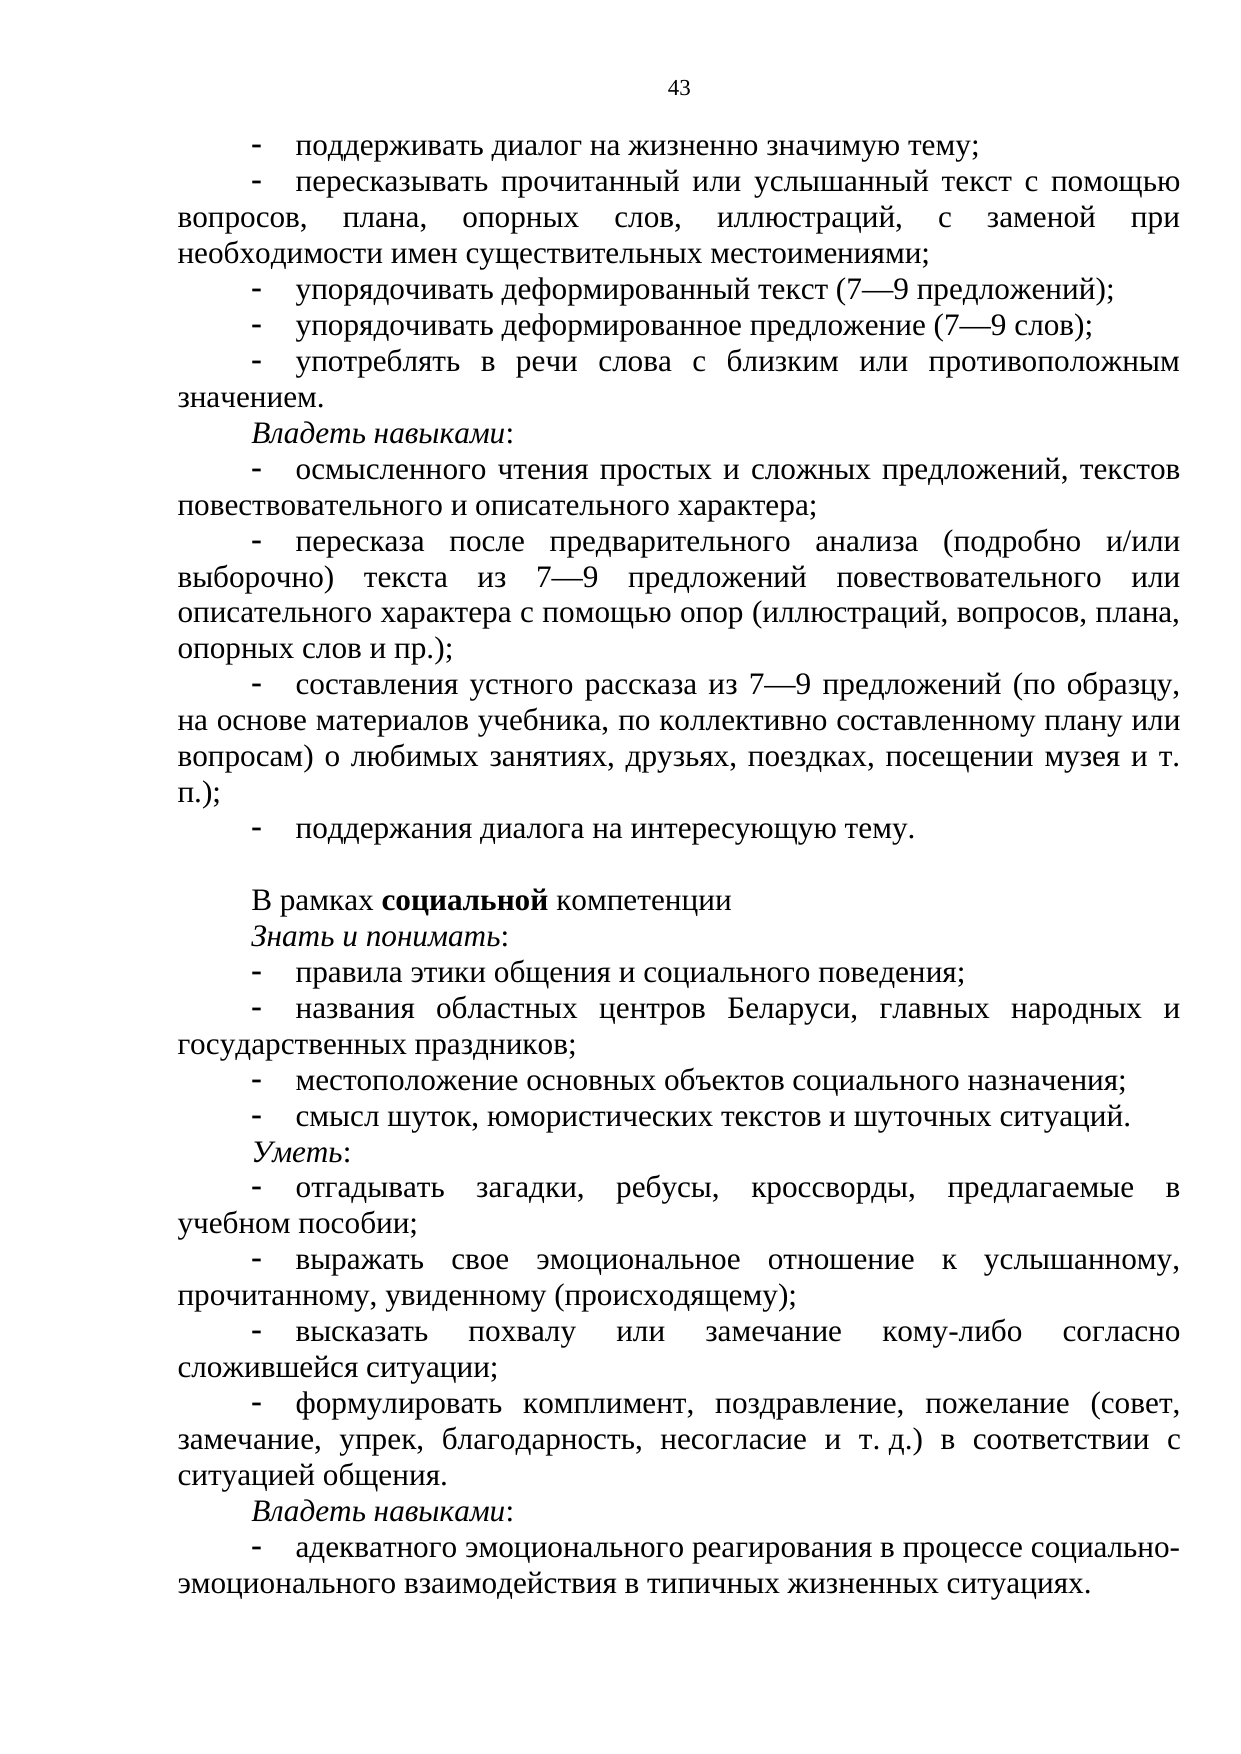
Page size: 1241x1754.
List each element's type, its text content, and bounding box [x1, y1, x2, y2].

list упорядочивать деформированный текст (7—9 предложений); [177, 270, 1181, 306]
list местоположение основных объектов социального назначения; [177, 1061, 1181, 1097]
text Владеть навыками: [177, 1492, 1181, 1528]
list выражать свое эмоциональное отношение к услышанному, прочитанному, увиденному (происходящему); [177, 1241, 1181, 1312]
text Уметь: [177, 1133, 1181, 1169]
list поддержания диалога на интересующую тему. [177, 809, 1181, 845]
list упорядочивать деформированное предложение (7—9 слов); [177, 306, 1181, 342]
list отгадывать загадки, ребусы, кроссворды, предлагаемые в учебном пособии; [177, 1169, 1181, 1241]
list адекватного эмоционального реагирования в процессе социально-эмоционального взаимодействия в типичных жизненных ситуациях. [177, 1528, 1181, 1600]
list поддерживать диалог на жизненно значимую тему; [177, 127, 1181, 162]
list употреблять в речи слова с близким или противоположным значением. [177, 342, 1181, 414]
list составления устного рассказа из 7—9 предложений (по образцу, на основе материалов учебника, по коллективно составленному плану или вопросам) о любимых занятиях, друзьях, поездках, посещении музея и т. п.); [177, 666, 1181, 809]
list пересказа после предварительного анализа (подробно и/или выборочно) текста из 7—9 предложений повествовательного или описательного характера с помощью опор (иллюстраций, вопросов, плана, опорных слов и пр.); [177, 522, 1181, 666]
text В рамках социальной компетенции [177, 881, 1181, 917]
text Знать и понимать: [177, 917, 1181, 953]
list пересказывать прочитанный или услышанный текст с помощью вопросов, плана, опорных слов, иллюстраций, с заменой при необходимости имен существительных местоимениями; [177, 162, 1181, 270]
list формулировать комплимент, поздравление, пожелание (совет, замечание, упрек, благодарность, несогласие и т. д.) в соответствии с ситуацией общения. [177, 1384, 1181, 1492]
list смысл шуток, юмористических текстов и шуточных ситуаций. [177, 1097, 1181, 1133]
list высказать похвалу или замечание кому-либо согласно сложившейся ситуации; [177, 1312, 1181, 1384]
list названия областных центров Беларуси, главных народных и государственных праздников; [177, 989, 1181, 1061]
list осмысленного чтения простых и сложных предложений, текстов повествовательного и описательного характера; [177, 450, 1181, 522]
text Владеть навыками: [177, 414, 1181, 450]
list правила этики общения и социального поведения; [177, 953, 1181, 989]
